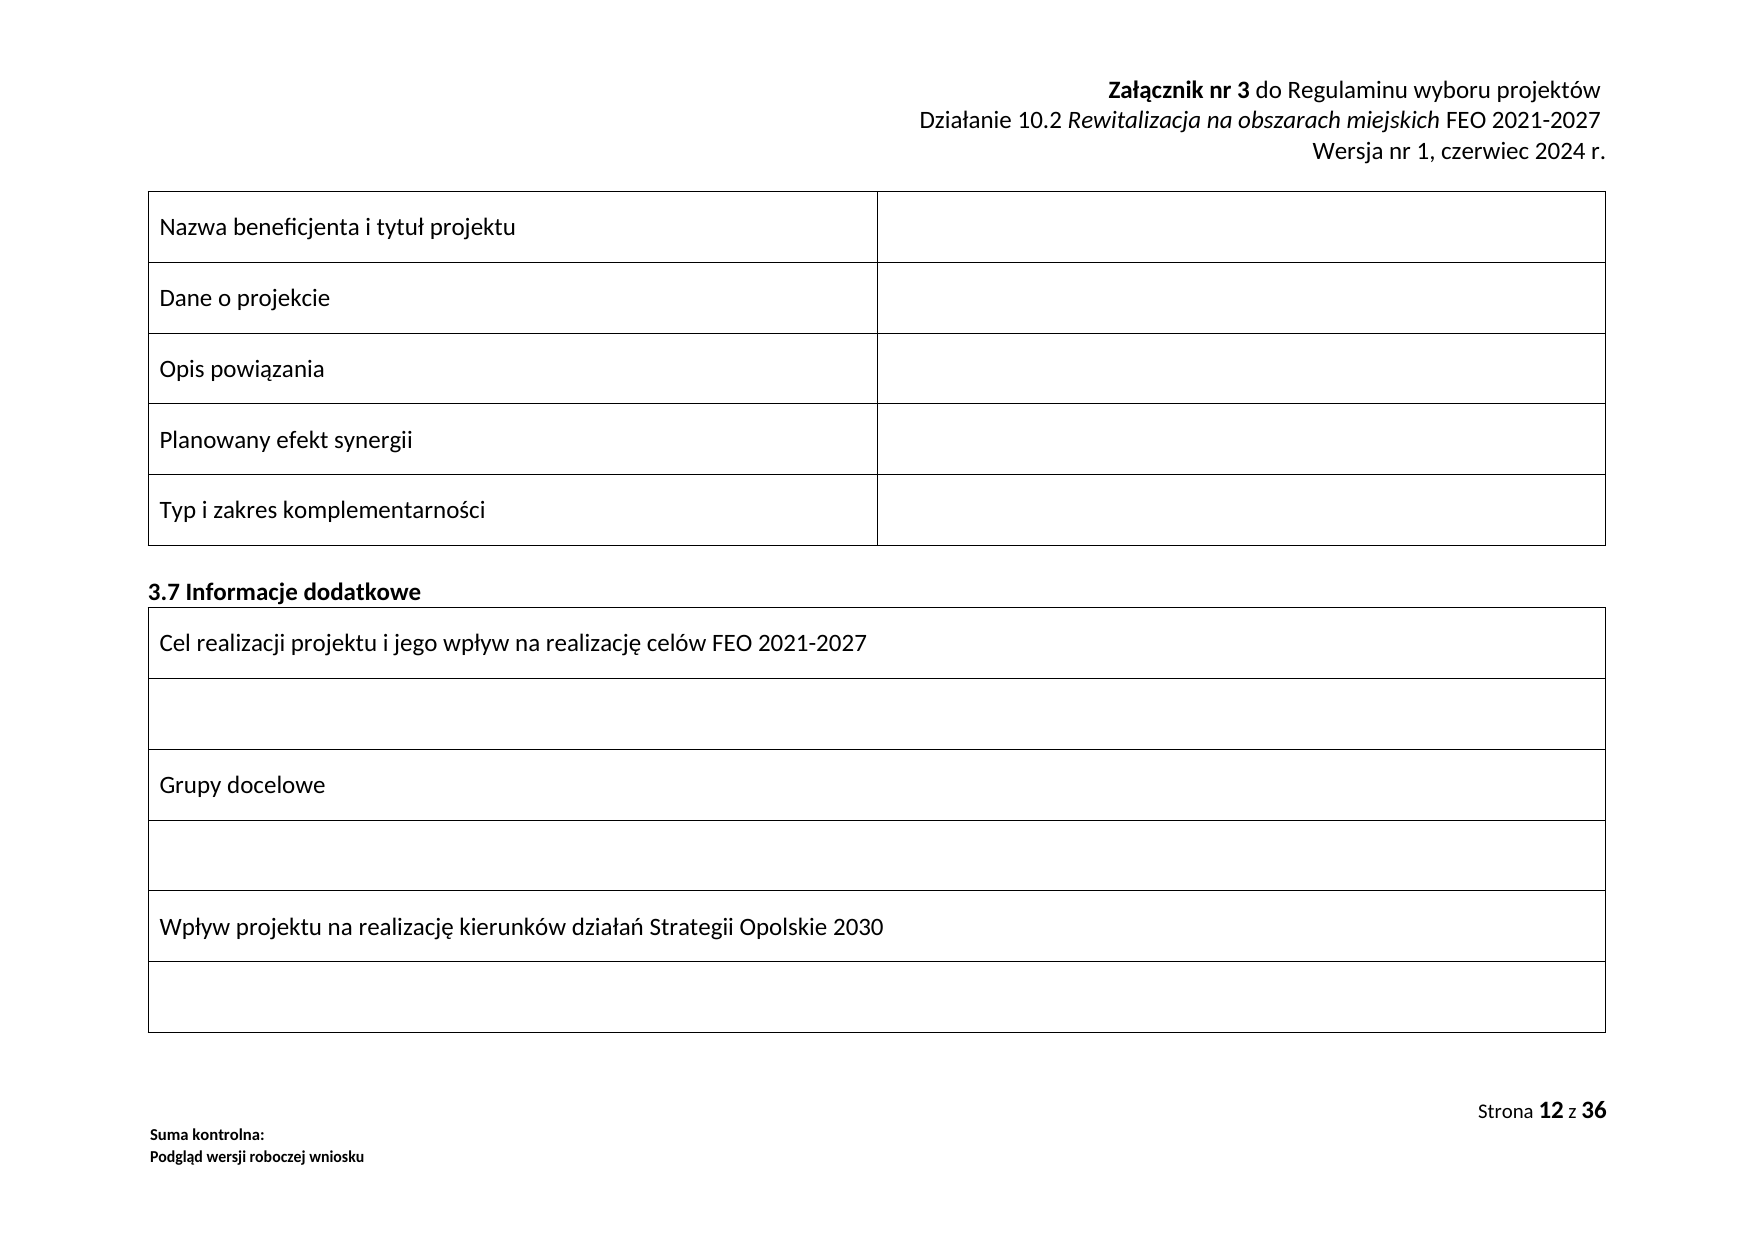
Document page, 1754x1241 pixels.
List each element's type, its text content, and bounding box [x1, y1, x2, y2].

table_cell Typ i zakres komplementarności [149, 475, 877, 545]
text 3.7 Informacje dodatkowe [148, 576, 1606, 607]
table_cell Opis powiązania [149, 334, 877, 403]
table_cell Dane o projekcie [149, 263, 877, 332]
table_header Cel realizacji projektu i jego wpływ na realizację celów FEO 2021-2027 [149, 608, 1605, 678]
table_cell [878, 263, 1605, 332]
table_cell [149, 962, 1605, 1032]
table_cell [878, 404, 1605, 474]
table_cell Grupy docelowe [149, 750, 1605, 819]
table_cell Wpływ projektu na realizację kierunków działań Strategii Opolskie 2030 [149, 891, 1605, 961]
table_cell [878, 334, 1605, 403]
table_cell Planowany efekt synergii [149, 404, 877, 474]
table_cell [149, 821, 1605, 890]
table_cell [149, 679, 1605, 749]
table_cell Nazwa beneficjenta i tytuł projektu [149, 192, 877, 262]
table_cell [878, 475, 1605, 545]
table_cell [878, 192, 1605, 262]
